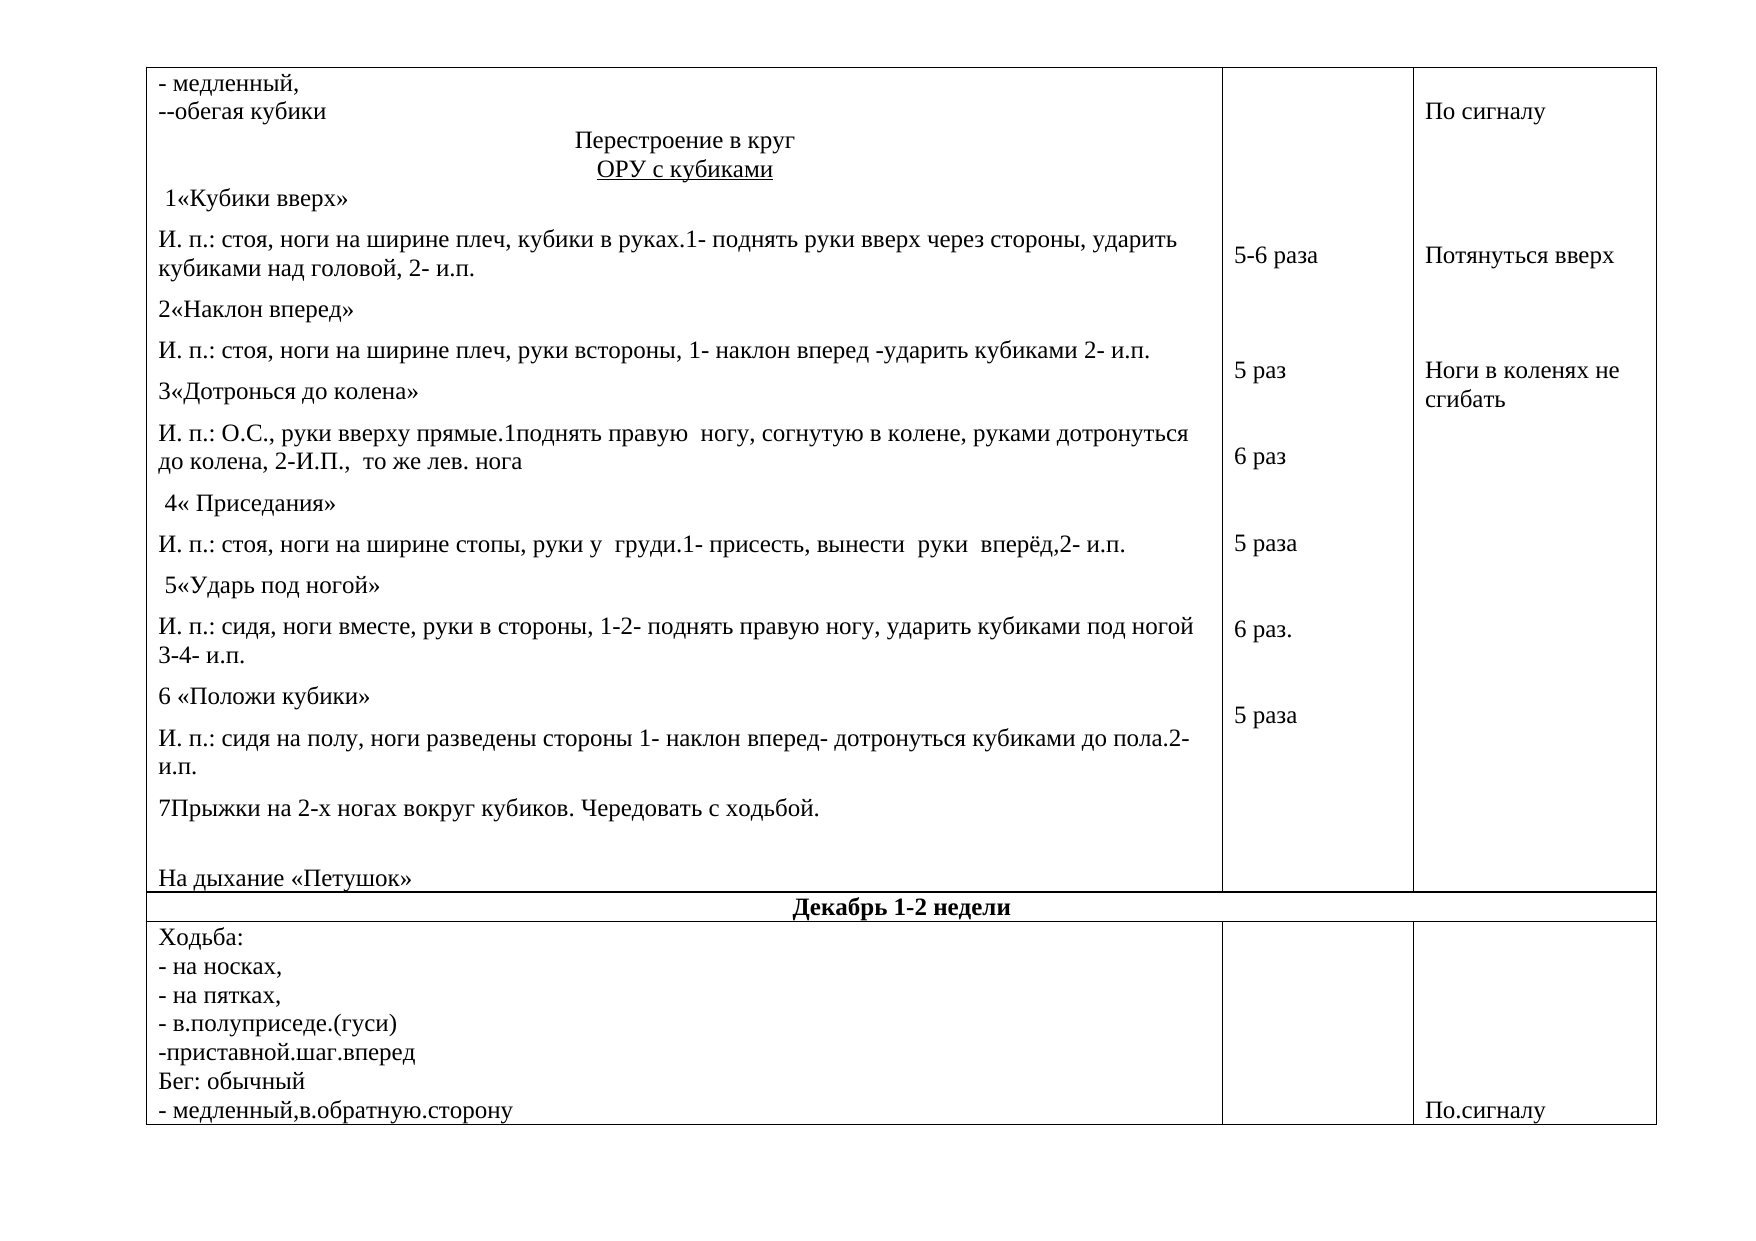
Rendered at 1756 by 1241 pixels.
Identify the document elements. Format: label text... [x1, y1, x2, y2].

table_cell Декабрь 1-2 недели [147, 893, 1656, 921]
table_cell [147, 68, 1222, 891]
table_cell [1223, 68, 1413, 891]
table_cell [1223, 922, 1413, 1123]
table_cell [1414, 922, 1656, 1123]
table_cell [1414, 68, 1656, 891]
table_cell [147, 922, 1222, 1123]
